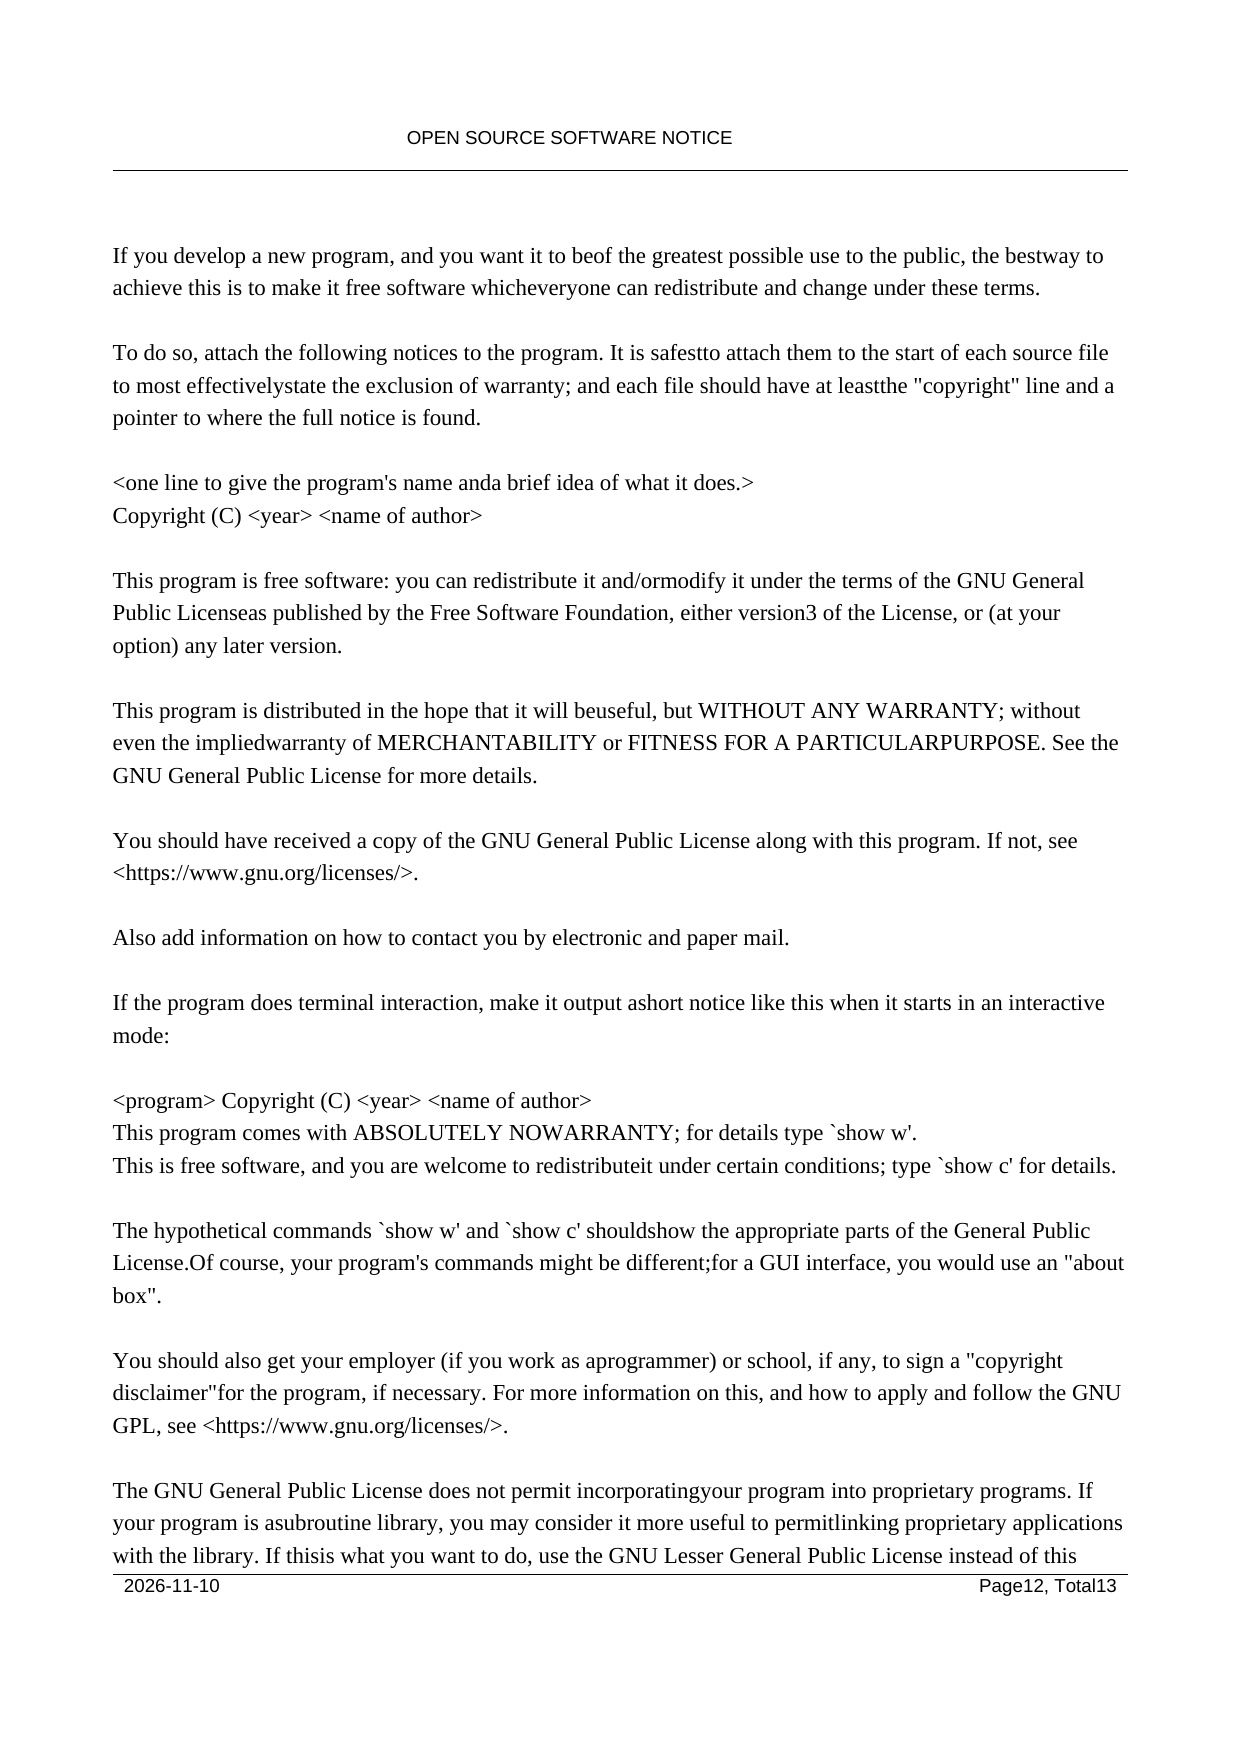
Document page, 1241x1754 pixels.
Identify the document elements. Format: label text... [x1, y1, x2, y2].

text The hypothetical commands `show w' and `show c' shouldshow the appropriate parts of the General Public License.Of course, your program's commands might be different;for a GUI interface, you would use an "about box". [112, 1214, 1128, 1311]
text Copyright (C) <year> <name of author> [112, 499, 1128, 531]
text This is free software, and you are welcome to redistributeit under certain conditions; type `show c' for details. [112, 1149, 1128, 1181]
text This program comes with ABSOLUTELY NOWARRANTY; for details type `show w'. [112, 1116, 1128, 1149]
text To do so, attach the following notices to the program. It is safestto attach them to the start of each source file to most effectivelystate the exclusion of warranty; and each file should have at leastthe "copyright" line and a pointer to where the full notice is found. [112, 336, 1128, 434]
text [112, 1474, 1128, 1571]
text <one line to give the program's name anda brief idea of what it does.> [112, 466, 1128, 499]
text If the program does terminal interaction, make it output ashort notice like this when it starts in an interactive mode: [112, 986, 1128, 1051]
text You should have received a copy of the GNU General Public License along with this program. If not, see <https://www.gnu.org/licenses/>. [112, 824, 1128, 889]
text This program is distributed in the hope that it will beuseful, but WITHOUT ANY WARRANTY; without even the impliedwarranty of MERCHANTABILITY or FITNESS FOR A PARTICULARPURPOSE. See the GNU General Public License for more details. [112, 694, 1128, 791]
text Also add information on how to contact you by electronic and paper mail. [112, 921, 1128, 954]
text If you develop a new program, and you want it to beof the greatest possible use to the public, the bestway to achieve this is to make it free software whicheveryone can redistribute and change under these terms. [112, 239, 1128, 304]
text You should also get your employer (if you work as aprogrammer) or school, if any, to sign a "copyright disclaimer"for the program, if necessary. For more information on this, and how to apply and follow the GNU GPL, see <https://www.gnu.org/licenses/>. [112, 1344, 1128, 1441]
text <program> Copyright (C) <year> <name of author> [112, 1084, 1128, 1116]
text This program is free software: you can redistribute it and/ormodify it under the terms of the GNU General Public Licenseas published by the Free Software Foundation, either version3 of the License, or (at your option) any later version. [112, 564, 1128, 661]
